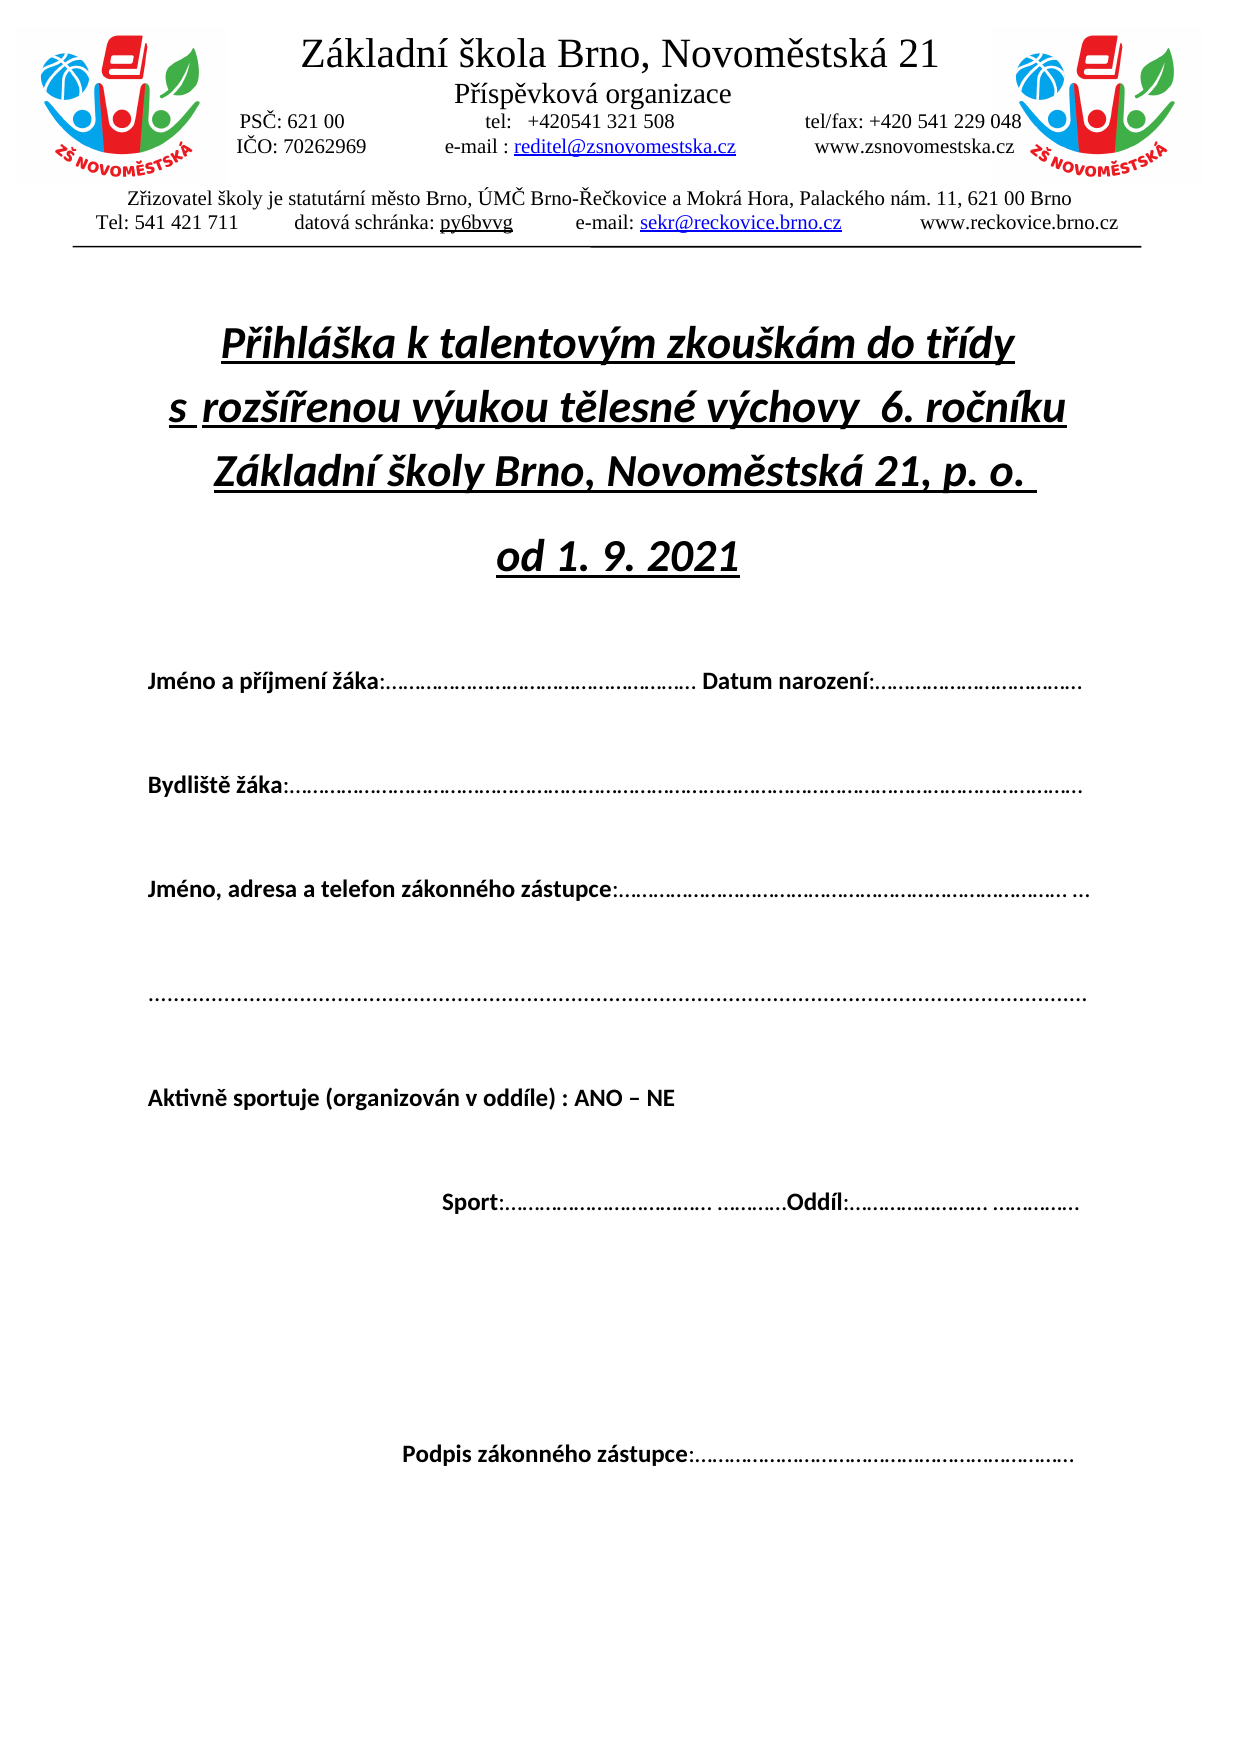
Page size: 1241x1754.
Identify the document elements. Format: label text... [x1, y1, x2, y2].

text Podpis zákonného zástupce:………………………………………………………… [148, 1438, 1093, 1469]
text Základní škola Brno, Novoměstská 21 [148, 28, 1093, 76]
text ..................................................................................................................................................... [148, 978, 1093, 1008]
text Bydliště žáka:………………………………………………………………………………………………………………………… [148, 769, 1093, 800]
text IČO: 70262969 e-mail : reditel@zsnovomestska.cz www.zsnovomestska.cz [148, 133, 1141, 158]
text Zřizovatel školy je statutární město Brno, ÚMČ Brno-Řečkovice a Mokrá Hora, Palackého nám. 11, 621 00 Brno [54, 186, 1198, 210]
text Tel: 541 421 711 datová schránka: py6bvvg e-mail: sekr@reckovice.brno.cz www.reckovice.brno.cz [54, 210, 634, 234]
text Jméno, adresa a telefon zákonného zástupce:…………………………………………………………………… … [148, 873, 1093, 904]
text Jméno a příjmení žáka:……………………………………………… Datum narození:……………………………… [148, 665, 1093, 696]
text Přihláška k talentovým zkouškám do třídy s rozšířenou výukou tělesné výchovy 6. ročníku Základní školy Brno, Novoměstská 21, p. o. [148, 314, 1093, 498]
text Příspěvková organizace [148, 76, 1093, 109]
text Tel: 541 421 711 datová schránka: py6bvvg e-mail: sekr@reckovice.brno.cz www.reckovice.brno.cz [847, 210, 1179, 234]
text Sport:……………………………… …………Oddíl:…………………… …………… [148, 1186, 1093, 1216]
text Aktivně sportuje (organizován v oddíle) : ANO – NE [148, 1082, 1093, 1112]
text PSČ: 621 00 tel: +420541 321 508 tel/fax: +420 541 229 048 [148, 109, 1141, 133]
text od 1. 9. 2021 [148, 527, 1093, 583]
